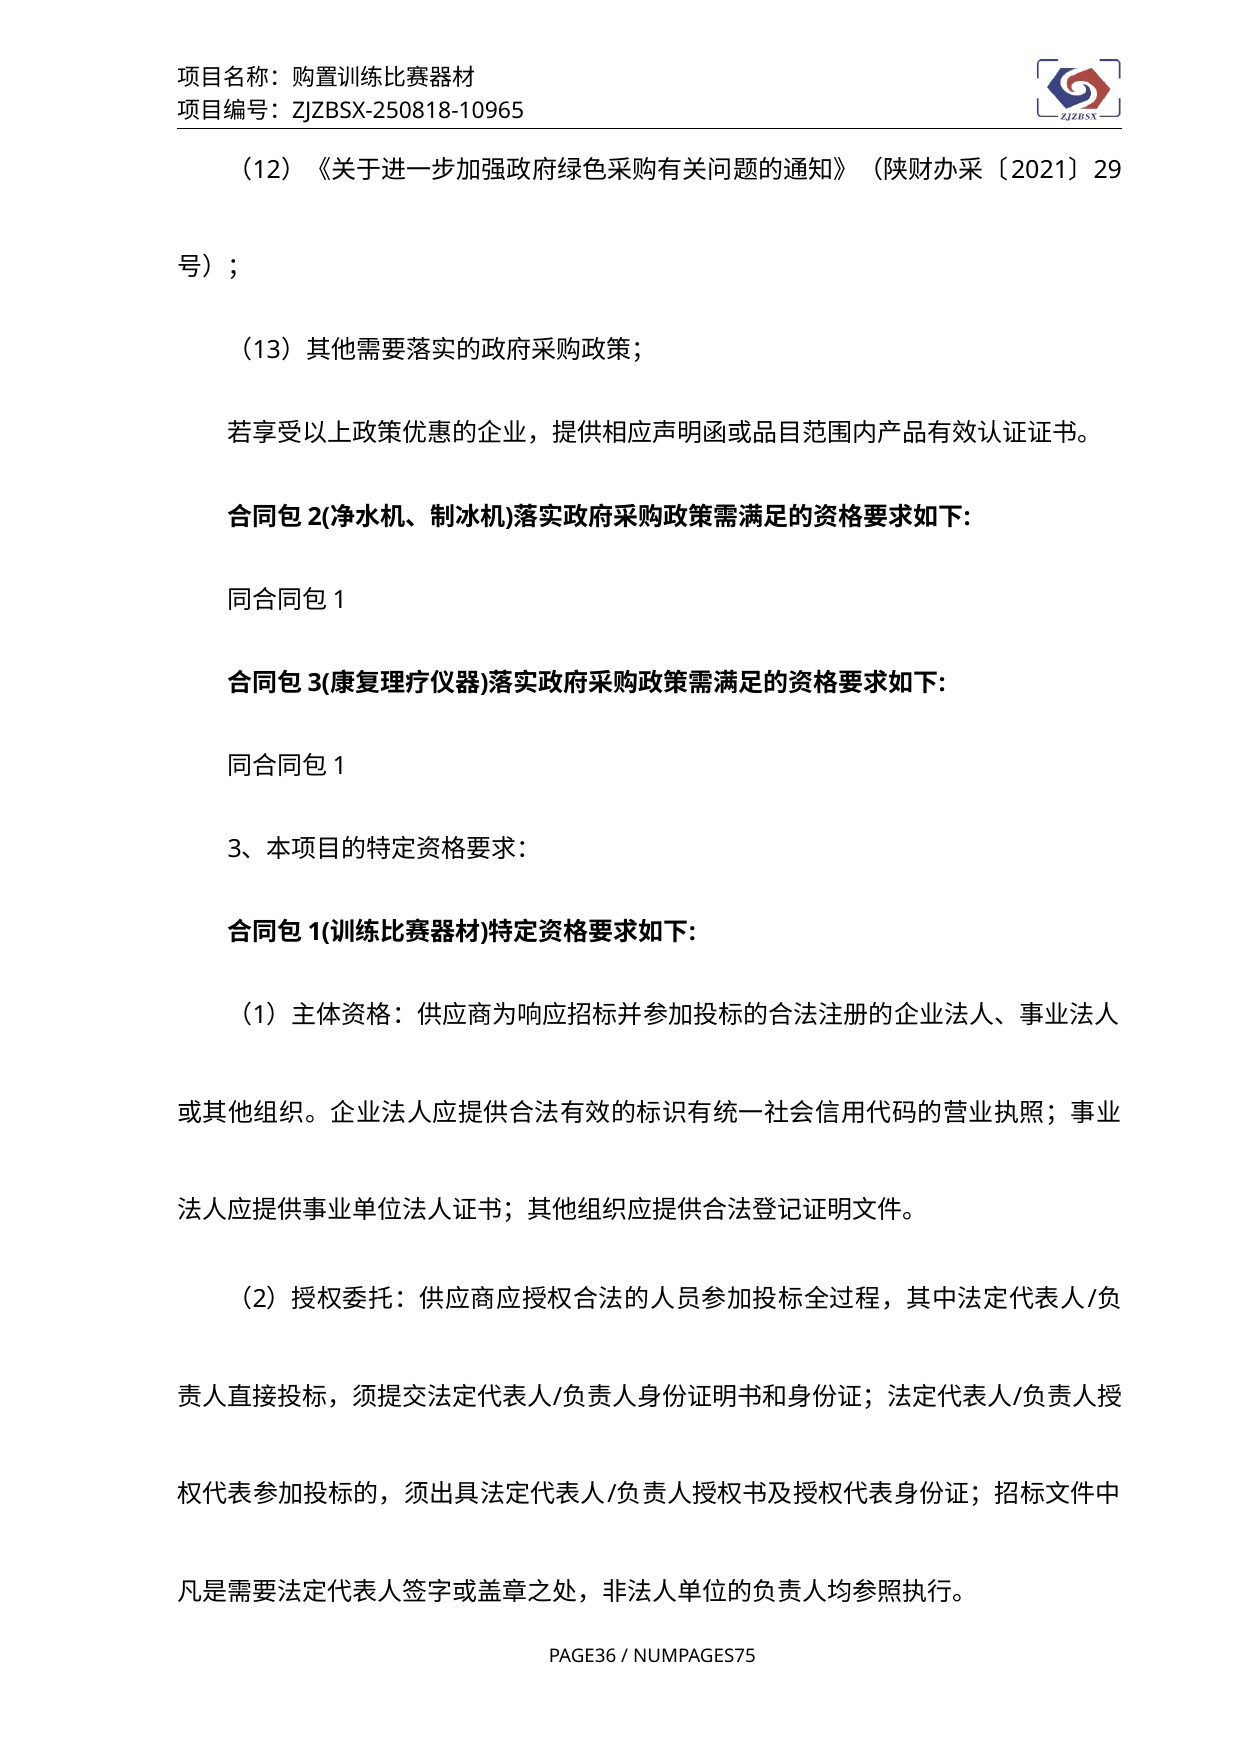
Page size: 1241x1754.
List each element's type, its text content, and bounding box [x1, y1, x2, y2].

text 同合同包1 [177, 731, 1122, 796]
text 若享受以上政策优惠的企业，提供相应声明函或品目范围内产品有效认证证书。 [177, 398, 1122, 463]
text 合同包3(康复理疗仪器)落实政府采购政策需满足的资格要求如下: [177, 648, 1122, 713]
text 合同包1(训练比赛器材)特定资格要求如下: [177, 897, 1122, 962]
text 3、本项目的特定资格要求： [177, 814, 1122, 879]
text 同合同包1 [177, 565, 1122, 630]
text 合同包2(净水机、制冰机)落实政府采购政策需满足的资格要求如下: [177, 482, 1122, 547]
list 授权委托：供应商应授权合法的人员参加投标全过程，其中法定代表人/负责人直接投标，须提交法定代表人/负责人身份证明书和身份证；法定代表人/负责人授权代表参加投标的，须出具法定代表人/负责人授权书及授权代表身份证；招标文件中凡是需要法定代表人签字或盖章之处，非法人单位的负责人均参照执行。 [177, 1264, 1122, 1622]
list 主体资格：供应商为响应招标并参加投标的合法注册的企业法人、事业法人或其他组织。企业法人应提供合法有效的标识有统一社会信用代码的营业执照；事业法人应提供事业单位法人证书；其他组织应提供合法登记证明文件。 [177, 980, 1122, 1240]
picture [1034, 59, 1123, 121]
text （13）其他需要落实的政府采购政策； [177, 315, 1122, 380]
text （12）《关于进一步加强政府绿色采购有关问题的通知》（陕财办采〔2021〕29号）； [177, 135, 1122, 297]
